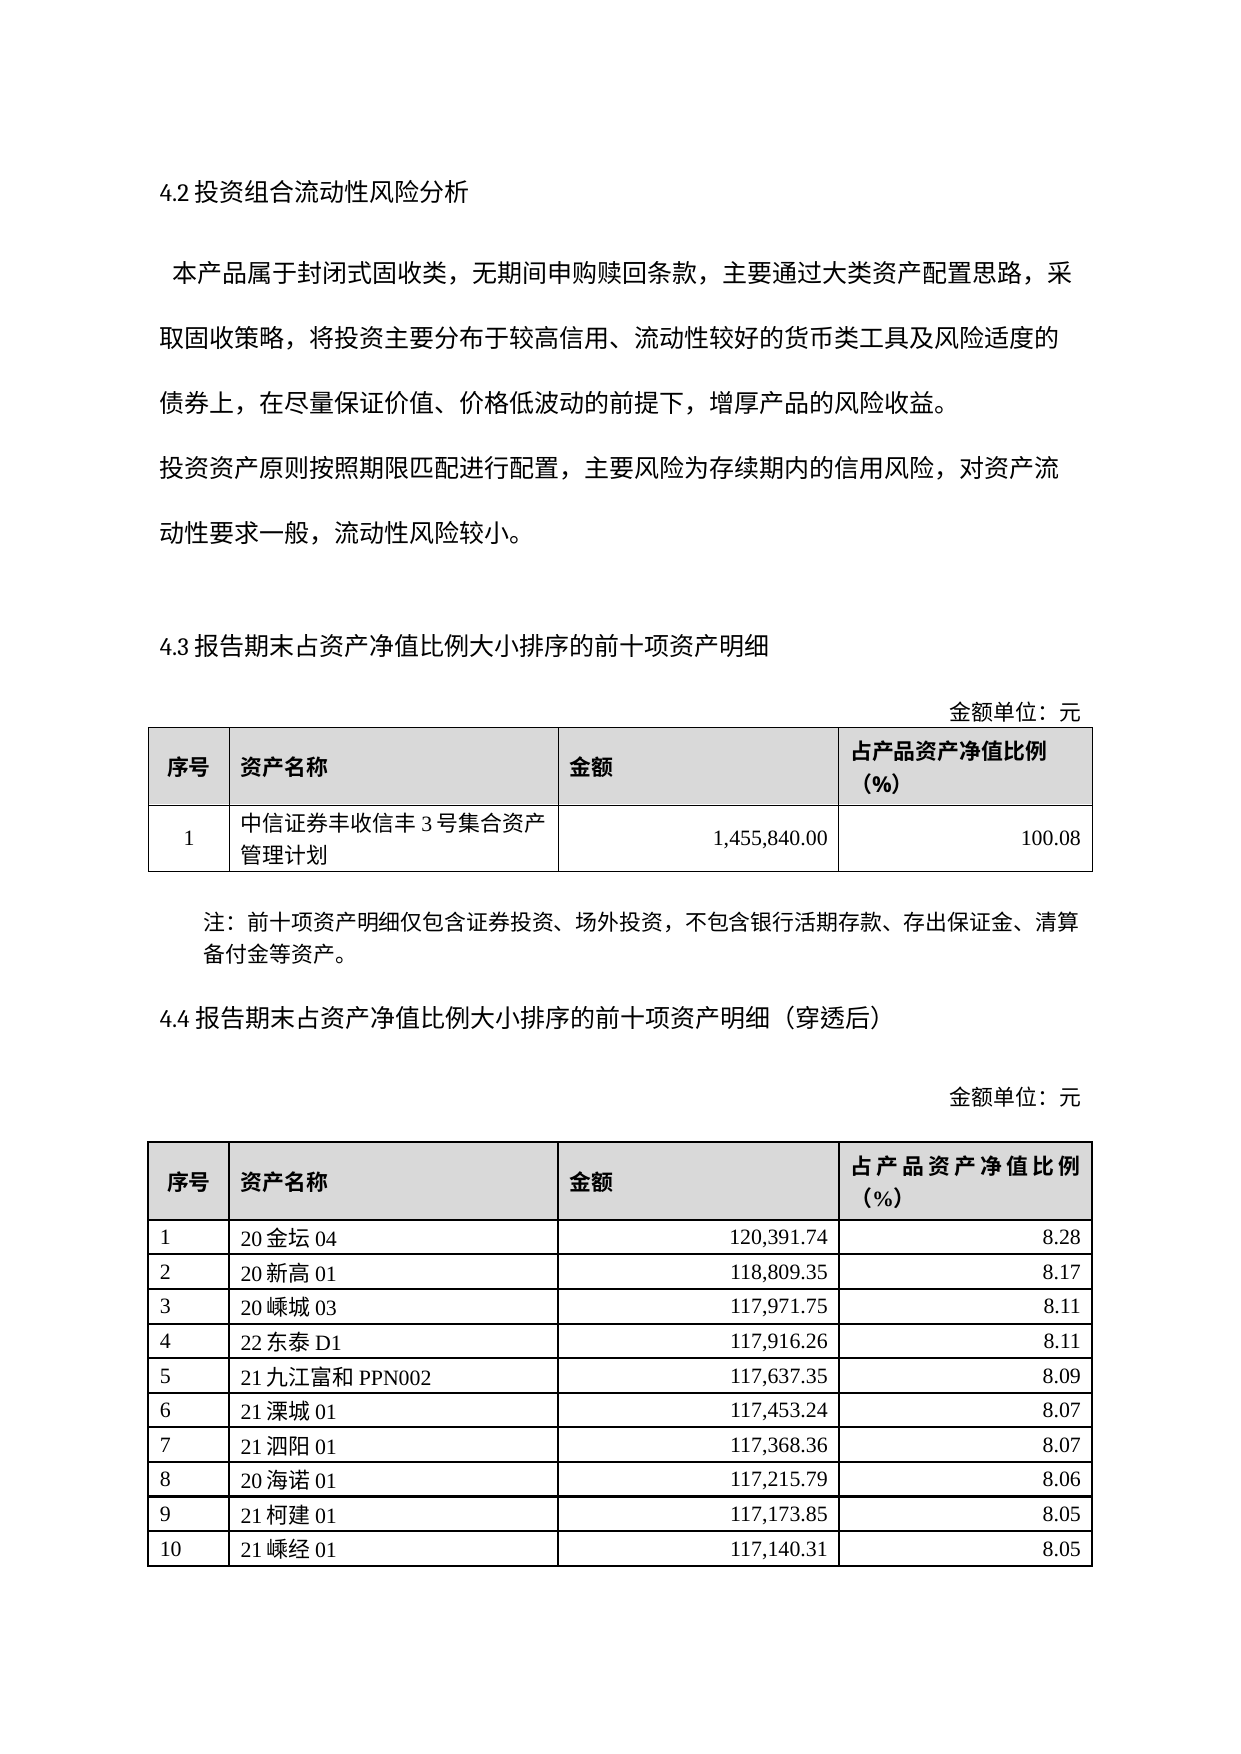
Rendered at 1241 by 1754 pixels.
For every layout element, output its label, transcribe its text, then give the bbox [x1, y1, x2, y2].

table_cell 5 [149, 1359, 228, 1392]
table_header 占产品资产净值比例（%） [840, 1143, 1091, 1219]
title 报告期末占资产净值比例大小排序的前十项资产明细（穿透后） [159, 985, 1081, 1050]
table_cell 8.28 [840, 1221, 1091, 1253]
text 金额单位：元 [159, 1079, 1081, 1112]
table_cell 21溧城01 [230, 1394, 557, 1426]
table_cell 3 [149, 1290, 228, 1322]
table_header 资产名称 [230, 1143, 557, 1219]
table_cell 1 [149, 1221, 228, 1253]
table_cell 20嵊城03 [230, 1290, 557, 1322]
table_cell 8.05 [840, 1498, 1091, 1530]
table_cell 1,455,840.00 [559, 806, 838, 871]
table_cell 7 [149, 1428, 228, 1461]
table_cell 8.11 [840, 1325, 1091, 1357]
table_cell 21嵊经01 [230, 1532, 557, 1564]
table_cell 8.06 [840, 1463, 1091, 1495]
table_cell 8.07 [840, 1428, 1091, 1461]
text 投资资产原则按照期限匹配进行配置，主要风险为存续期内的信用风险，对资产流动性要求一般，流动性风险较小。 [159, 434, 1081, 564]
title 报告期末占资产净值比例大小排序的前十项资产明细 [159, 613, 1081, 678]
table_cell 1 [149, 806, 229, 871]
table_cell 117,215.79 [559, 1463, 838, 1495]
table_cell 6 [149, 1394, 228, 1426]
table_cell 8 [149, 1463, 228, 1495]
table_cell 21九江富和PPN002 [230, 1359, 557, 1392]
table_cell 20海诺01 [230, 1463, 557, 1495]
table_header 占产品资产净值比例（%） [839, 728, 1092, 804]
table_cell 118,809.35 [559, 1255, 838, 1288]
table_cell 8.05 [840, 1532, 1091, 1564]
text 注：前十项资产明细仅包含证券投资、场外投资，不包含银行活期存款、存出保证金、清算备付金等资产。 [204, 904, 1081, 969]
table_cell 117,368.36 [559, 1428, 838, 1461]
table_cell 8.09 [840, 1359, 1091, 1392]
text 金额单位：元 [159, 694, 1081, 727]
table_cell 100.08 [839, 806, 1092, 871]
table_cell 22东泰D1 [230, 1325, 557, 1357]
table_header 金额 [559, 728, 838, 804]
table_cell 20新高01 [230, 1255, 557, 1288]
table_cell 117,140.31 [559, 1532, 838, 1564]
table_cell 9 [149, 1498, 228, 1530]
table_cell 21柯建01 [230, 1498, 557, 1530]
table_cell 8.17 [840, 1255, 1091, 1288]
table_cell 120,391.74 [559, 1221, 838, 1253]
table_cell 10 [149, 1532, 228, 1564]
table_cell 117,173.85 [559, 1498, 838, 1530]
table_header 金额 [559, 1143, 838, 1219]
table_cell 20金坛04 [230, 1221, 557, 1253]
table_cell 117,637.35 [559, 1359, 838, 1392]
table_header 资产名称 [230, 728, 558, 804]
table_header 序号 [149, 1143, 228, 1219]
table_cell 117,971.75 [559, 1290, 838, 1322]
table_cell 8.07 [840, 1394, 1091, 1426]
table_cell 4 [149, 1325, 228, 1357]
table_cell 8.11 [840, 1290, 1091, 1322]
table_cell 21泗阳01 [230, 1428, 557, 1461]
title 投资组合流动性风险分析 [159, 158, 1081, 223]
table_cell 中信证券丰收信丰3号集合资产管理计划 [230, 806, 558, 871]
table_cell 117,453.24 [559, 1394, 838, 1426]
text 本产品属于封闭式固收类，无期间申购赎回条款，主要通过大类资产配置思路，采取固收策略，将投资主要分布于较高信用、流动性较好的货币类工具及风险适度的债券上，在尽量保证价值、价格低波动的前提下，增厚产品的风险收益。 [159, 239, 1081, 434]
table_cell 2 [149, 1255, 228, 1288]
table_cell 117,916.26 [559, 1325, 838, 1357]
table_header 序号 [149, 728, 229, 804]
